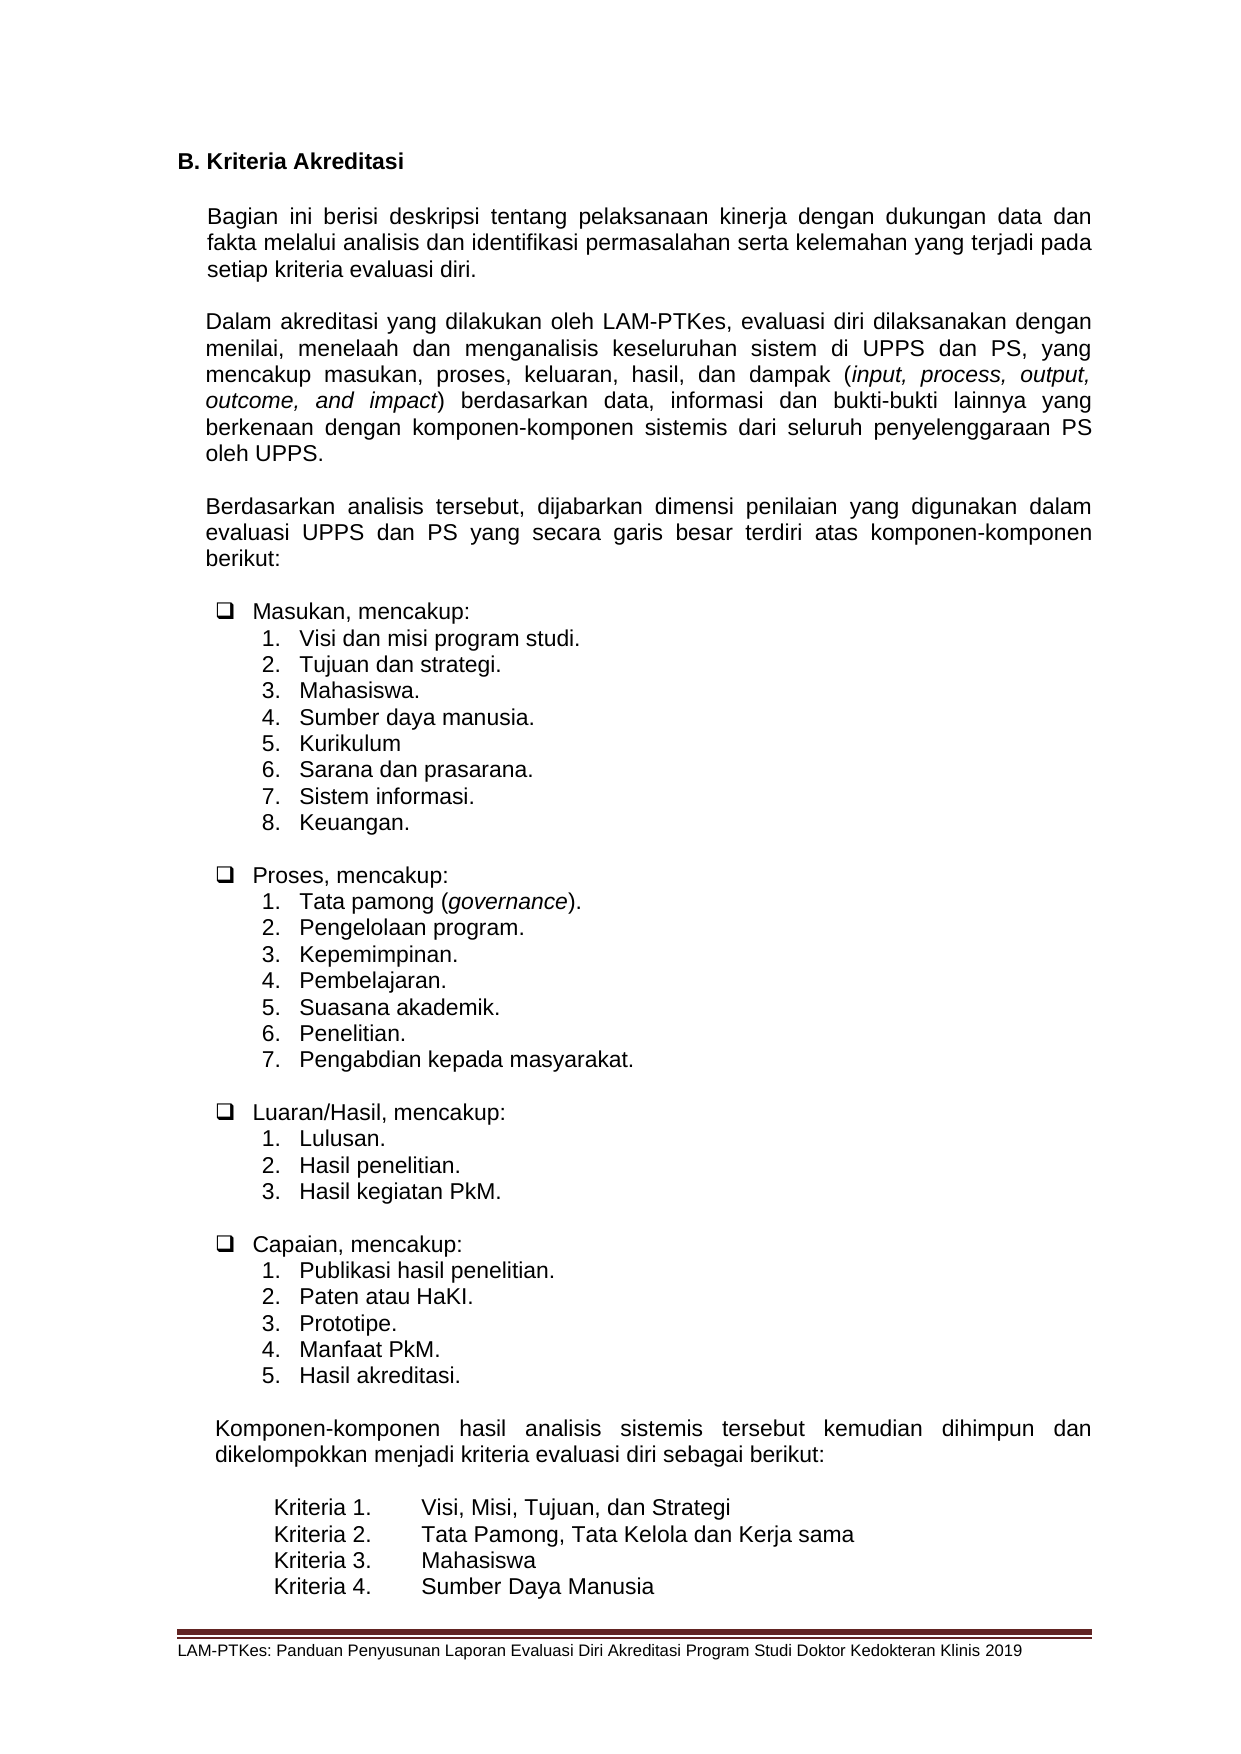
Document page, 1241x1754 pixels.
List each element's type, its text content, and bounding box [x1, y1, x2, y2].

list Pembelajaran. [262, 967, 1092, 993]
list Prototipe. [262, 1310, 1092, 1336]
text Berdasarkan analisis tersebut, dijabarkan dimensi penilaian yang digunakan dalam evaluasi UPPS dan PS yang secara garis besar terdiri atas komponen-komponen berikut: [205, 493, 1092, 572]
list Hasil kegiatan PkM. [262, 1178, 1092, 1204]
list Capaian, mencakup: [215, 1231, 1092, 1257]
list Sumber daya manusia. [262, 703, 1092, 730]
list Kepemimpinan. [262, 941, 1092, 967]
list Visi dan misi program studi. [262, 624, 1092, 651]
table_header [262, 1494, 410, 1606]
list Sistem informasi. [262, 783, 1092, 809]
list Sarana dan prasarana. [262, 756, 1092, 783]
list Manfaat PkM. [262, 1336, 1092, 1362]
list Keuangan. [262, 809, 1092, 835]
subtitle B. Kriteria Akreditasi [177, 148, 1092, 174]
list Kurikulum [262, 730, 1092, 756]
list Hasil penelitian. [262, 1152, 1092, 1178]
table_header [410, 1494, 1089, 1606]
list Paten atau HaKI. [262, 1283, 1092, 1310]
list Mahasiswa. [262, 677, 1092, 703]
text Dalam akreditasi yang dilakukan oleh LAM-PTKes, evaluasi diri dilaksanakan dengan menilai, menelaah dan menganalisis keseluruhan sistem di UPPS dan PS, yang mencakup masukan, proses, keluaran, hasil, dan dampak (input, process, output, outcome, and impact) berdasarkan data, informasi dan bukti-bukti lainnya yang berkenaan dengan komponen-komponen sistemis dari seluruh penyelenggaraan PS oleh UPPS. [205, 308, 1092, 466]
text Bagian ini berisi deskripsi tentang pelaksanaan kinerja dengan dukungan data dan fakta melalui analisis dan identifikasi permasalahan serta kelemahan yang terjadi pada setiap kriteria evaluasi diri. [207, 203, 1092, 282]
list Penelitian. [262, 1020, 1092, 1046]
text Komponen-komponen hasil analisis sistemis tersebut kemudian dihimpun dan dikelompokkan menjadi kriteria evaluasi diri sebagai berikut: [215, 1415, 1092, 1468]
list Pengabdian kepada masyarakat. [262, 1046, 1092, 1072]
list Tujuan dan strategi. [262, 651, 1092, 677]
list Pengelolaan program. [262, 914, 1092, 941]
list Tata pamong (governance). [262, 888, 1092, 914]
list Proses, mencakup: [215, 862, 1092, 888]
list Suasana akademik. [262, 993, 1092, 1020]
list Hasil akreditasi. [262, 1362, 1092, 1389]
list Luaran/Hasil, mencakup: [215, 1099, 1092, 1125]
list Masukan, mencakup: [215, 598, 1092, 624]
list Publikasi hasil penelitian. [262, 1257, 1092, 1283]
list Lulusan. [262, 1125, 1092, 1152]
